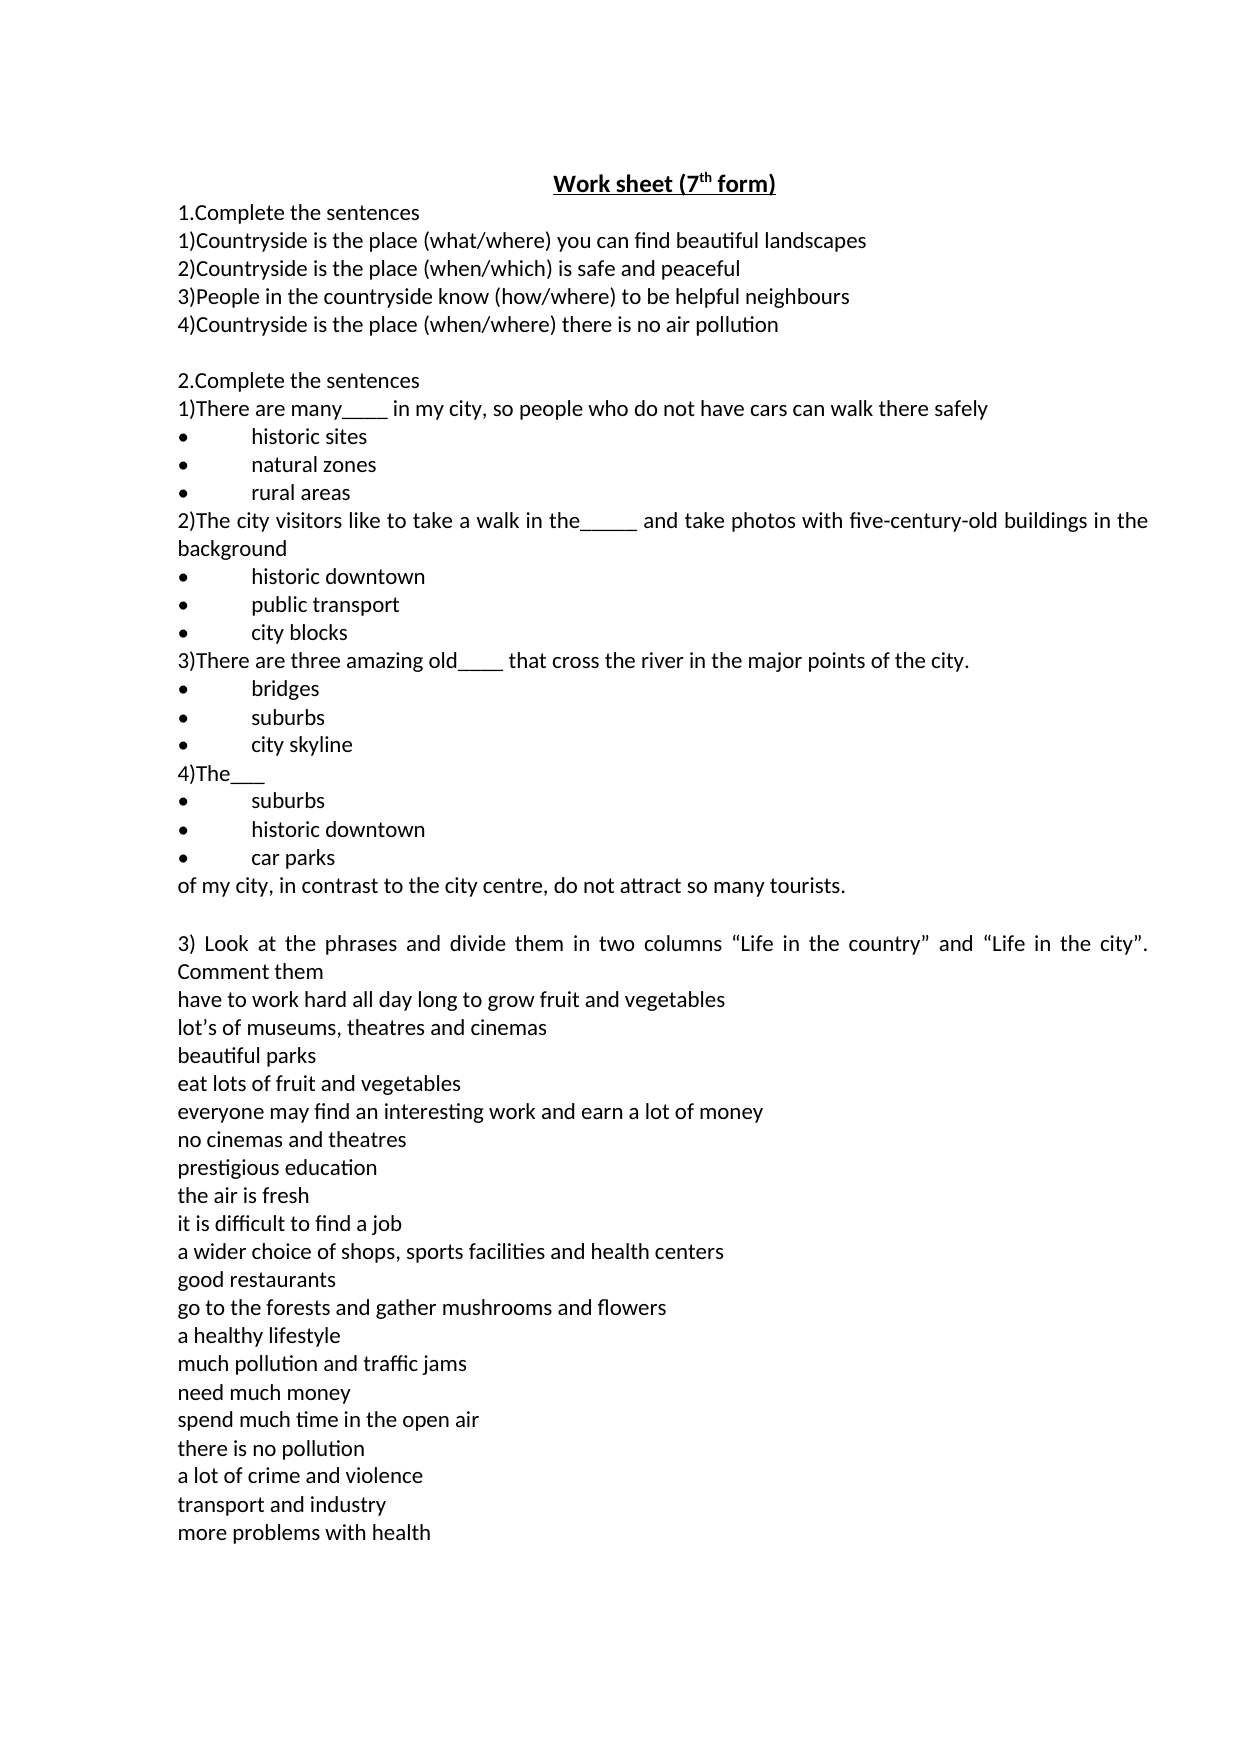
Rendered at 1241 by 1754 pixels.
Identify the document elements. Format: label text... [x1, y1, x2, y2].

text 1)Countryside is the place (what/where) you can find beautiful landscapes [177, 226, 1152, 254]
text the air is fresh [177, 1181, 1152, 1209]
text more problems with health [177, 1518, 1152, 1546]
text a wider choice of shops, sports facilities and health centers [177, 1237, 1152, 1266]
text • city skyline [177, 731, 1152, 759]
text 1.Complete the sentences [177, 198, 1152, 226]
text • natural zones [177, 450, 1152, 478]
text of my city, in contrast to the city centre, do not attract so many tourists. [177, 871, 1152, 899]
text • rural areas [177, 478, 1152, 506]
text there is no pollution [177, 1434, 1152, 1462]
text prestigious education [177, 1153, 1152, 1181]
text need much money [177, 1378, 1152, 1406]
text • historic downtown [177, 815, 1152, 843]
text transport and industry [177, 1490, 1152, 1518]
text 3)There are three amazing old____ that cross the river in the major points of the city. [177, 647, 1152, 674]
text spend much time in the open air [177, 1406, 1152, 1434]
text • historic downtown [177, 562, 1152, 591]
text lot’s of museums, theatres and cinemas [177, 1013, 1152, 1041]
text have to work hard all day long to grow fruit and vegetables [177, 985, 1152, 1013]
text a lot of crime and violence [177, 1462, 1152, 1490]
text • city blocks [177, 618, 1152, 647]
text • bridges [177, 674, 1152, 703]
text • public transport [177, 591, 1152, 618]
text everyone may find an interesting work and earn a lot of money [177, 1097, 1152, 1125]
text it is difficult to find a job [177, 1209, 1152, 1237]
text 3) Look at the phrases and divide them in two columns “Life in the country” and “Life in the city”. Comment them [177, 929, 1152, 985]
text • suburbs [177, 703, 1152, 731]
text go to the forests and gather mushrooms and flowers [177, 1293, 1152, 1322]
text 2)The city visitors like to take a walk in the_____ and take photos with five-century-old buildings in the background [177, 506, 1152, 562]
text 1)There are many____ in my city, so people who do not have cars can walk there safely [177, 394, 1152, 422]
text Work sheet (7th form) [177, 168, 1152, 198]
text • historic sites [177, 422, 1152, 450]
text much pollution and traffic jams [177, 1349, 1152, 1378]
text • suburbs [177, 787, 1152, 815]
text • car parks [177, 843, 1152, 871]
text beautiful parks [177, 1041, 1152, 1069]
text 2)Countryside is the place (when/which) is safe and peaceful [177, 254, 1152, 282]
text 3)People in the countryside know (how/where) to be helpful neighbours [177, 282, 1152, 310]
text eat lots of fruit and vegetables [177, 1069, 1152, 1097]
text 4)The___ [177, 759, 1152, 787]
text good restaurants [177, 1266, 1152, 1293]
text a healthy lifestyle [177, 1322, 1152, 1349]
text 4)Countryside is the place (when/where) there is no air pollution [177, 310, 1152, 338]
text 2.Complete the sentences [177, 366, 1152, 394]
text no cinemas and theatres [177, 1125, 1152, 1153]
